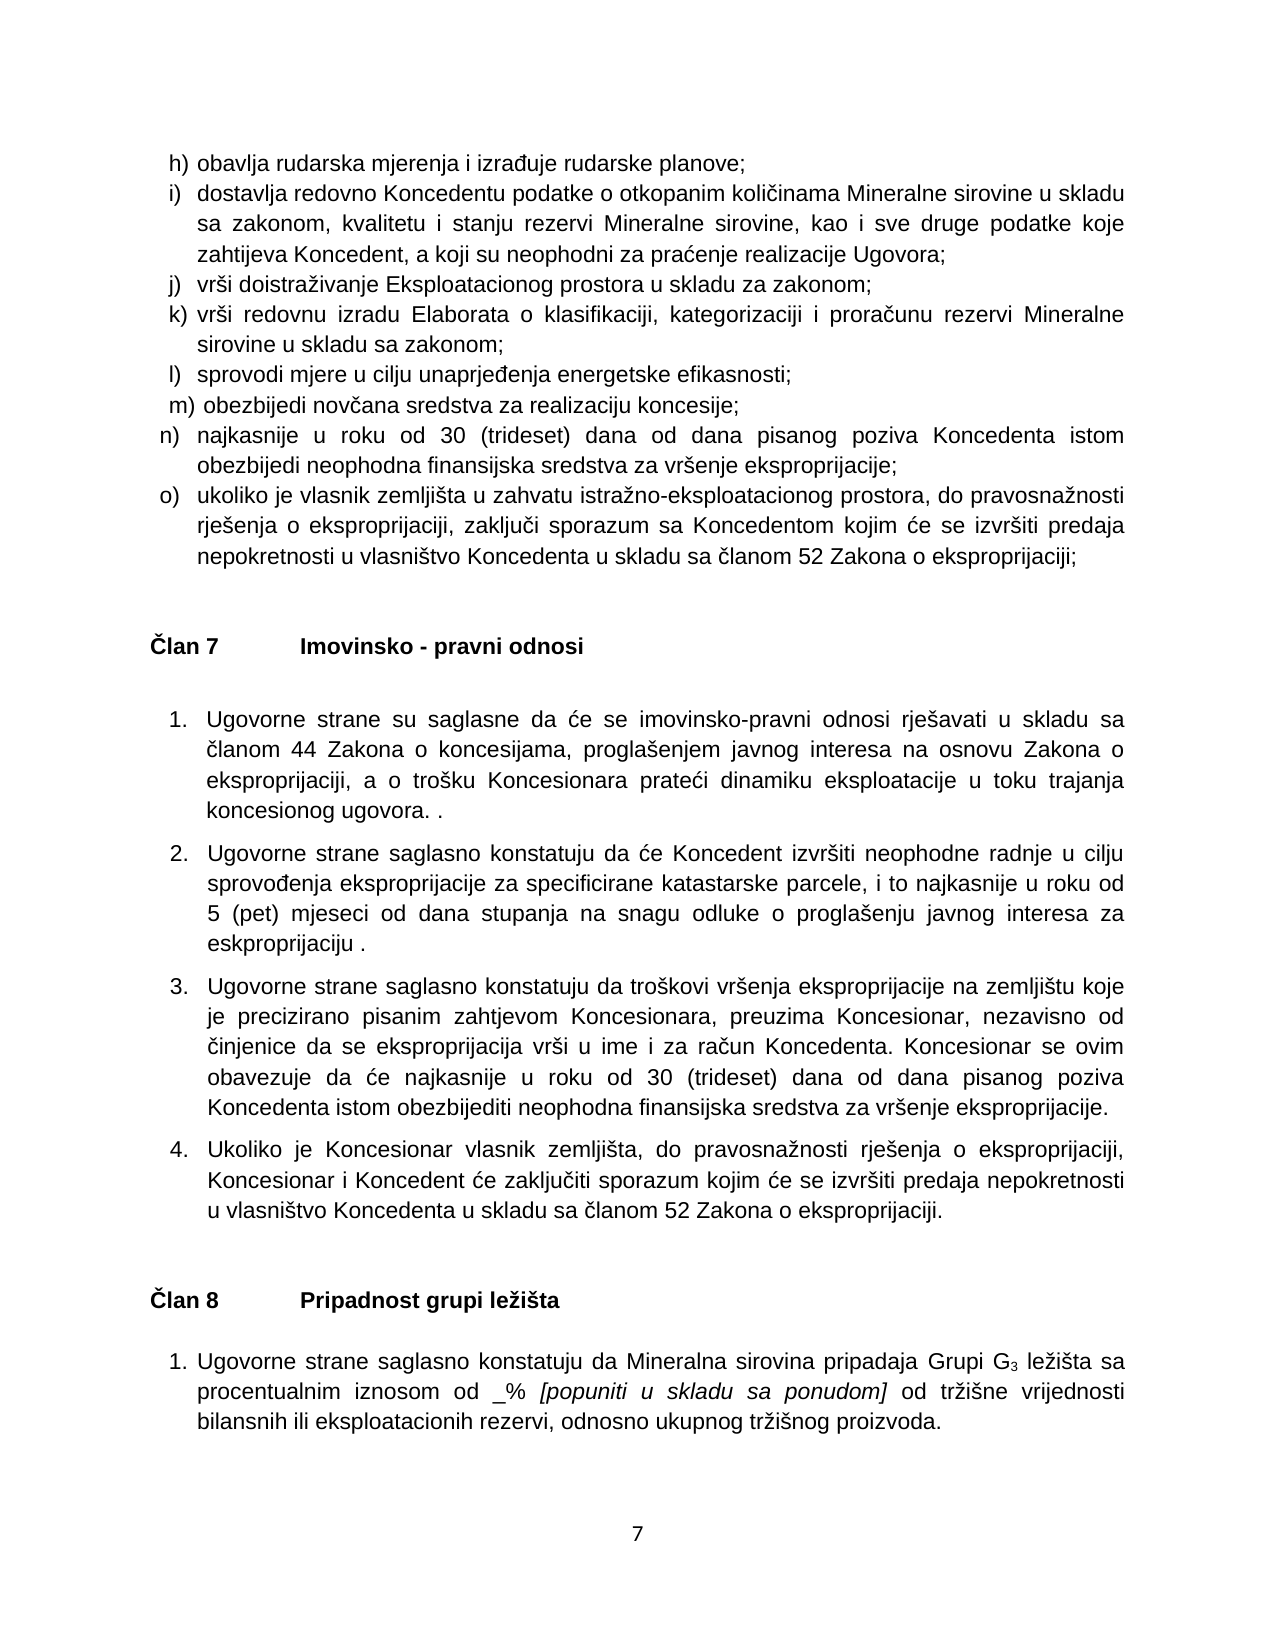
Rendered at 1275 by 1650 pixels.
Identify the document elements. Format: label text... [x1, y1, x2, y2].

list Imovinsko - pravni odnosi [150, 633, 1125, 660]
list dostavlja redovno Koncedentu podatke o otkopanim količinama Mineralne sirovine u skladu sa zakonom, kvalitetu i stanju rezervi Mineralne sirovine, kao i sve druge podatke koje zahtijeva Koncedent, a koji su neophodni za praćenje realizacije Ugovora; [169, 180, 1125, 267]
list ukoliko je vlasnik zemljišta u zahvatu istražno-eksploatacionog prostora, do pravosnažnosti rješenja o eksproprijaciji, zaključi sporazum sa Koncedentom kojim će se izvršiti predaja nepokretnosti u vlasništvo Koncedenta u skladu sa članom 52 Zakona o eksproprijaciji; [159, 482, 1125, 569]
list najkasnije u roku od 30 (trideset) dana od dana pisanog poziva Koncedenta istom obezbijedi neophodna finansijska sredstva za vršenje eksproprijacije; [159, 422, 1125, 478]
list obavlja rudarska mjerenja i izrađuje rudarske planove; [169, 150, 1125, 176]
list vrši redovnu izradu Elaborata o klasifikaciji, kategorizaciji i proračunu rezervi Mineralne sirovine u skladu sa zakonom; [169, 301, 1125, 358]
list Ugovorne strane su saglasne da će se imovinsko-pravni odnosi rješavati u skladu sa članom 44 Zakona o koncesijama, proglašenjem javnog interesa na osnovu Zakona o eksproprijaciji, a o trošku Koncesionara prateći dinamiku eksploatacije u toku trajanja koncesionog ugovora. . [169, 706, 1125, 823]
list Ukoliko je Koncesionar vlasnik zemljišta, do pravosnažnosti rješenja o eksproprijaciji, Koncesionar i Koncedent će zaključiti sporazum kojim će se izvršiti predaja nepokretnosti u vlasništvo Koncedenta u skladu sa članom 52 Zakona o eksproprijaciji. [169, 1136, 1125, 1223]
list Ugovorne strane saglasno konstatuju da troškovi vršenja eksproprijacije na zemljištu koje je precizirano pisanim zahtjevom Koncesionara, preuzima Koncesionar, nezavisno od činjenice da se eksproprijacija vrši u ime i za račun Koncedenta. Koncesionar se ovim obavezuje da će najkasnije u roku od 30 (trideset) dana od dana pisanog poziva Koncedenta istom obezbijediti neophodna finansijska sredstva za vršenje eksproprijacije. [169, 973, 1125, 1120]
list Ugovorne strane saglasno konstatuju da će Koncedent izvršiti neophodne radnje u cilju sprovođenja eksproprijacije za specificirane katastarske parcele, i to najkasnije u roku od 5 (pet) mjeseci od dana stupanja na snagu odluke o proglašenju javnog interesa za eskproprijaciju . [169, 839, 1125, 957]
list sprovodi mjere u cilju unaprjeđenja energetske efikasnosti; [169, 361, 1125, 388]
list obezbijedi novčana sredstva za realizaciju koncesije; [169, 392, 1125, 418]
list Ugovorne strane saglasno konstatuju da Mineralna sirovina pripadaja Grupi G3 ležišta sa procentualnim iznosom od _% [popuniti u skladu sa ponudom] od tržišne vrijednosti bilansnih ili eksploatacionih rezervi, odnosno ukupnog tržišnog proizvoda. [169, 1348, 1125, 1435]
list vrši doistraživanje Eksploatacionog prostora u skladu za zakonom; [169, 271, 1125, 297]
list Pripadnost grupi ležišta [150, 1287, 1125, 1314]
